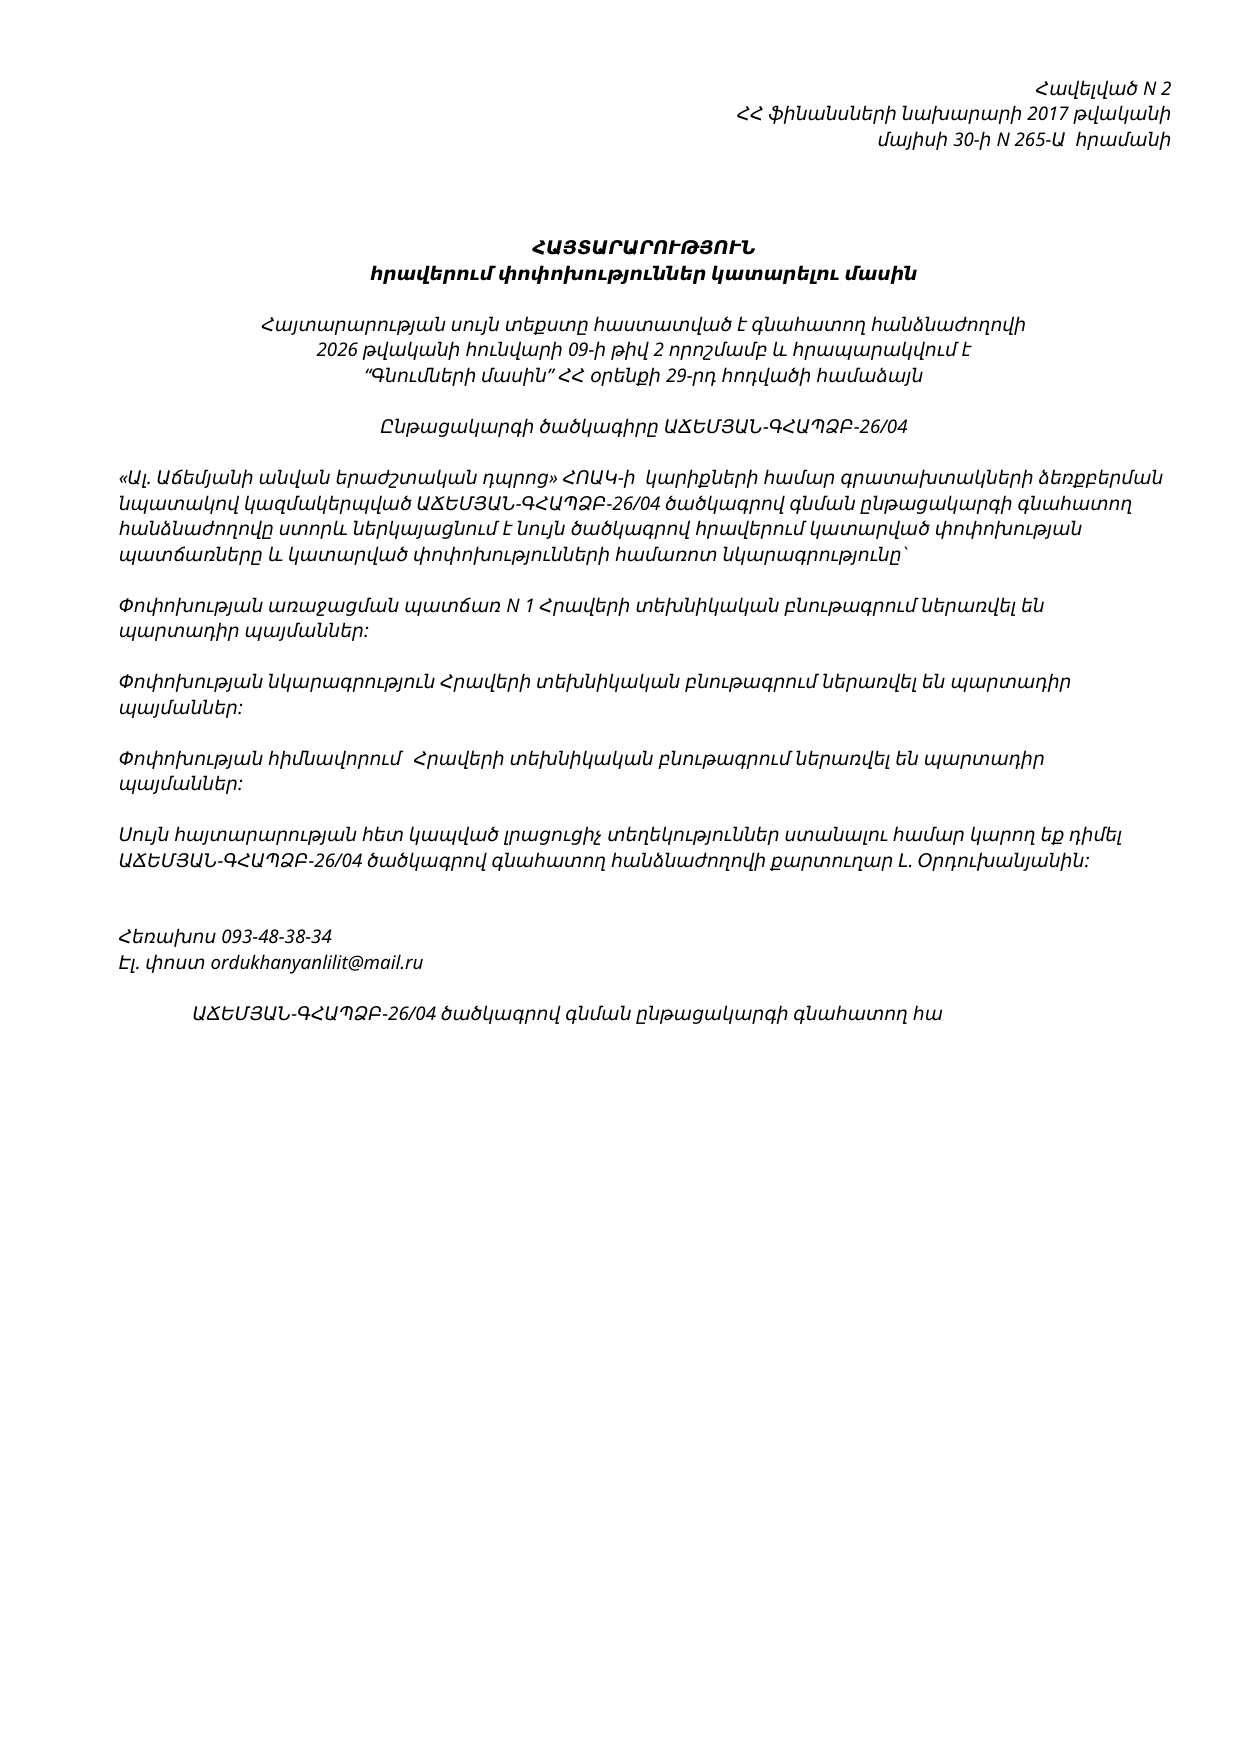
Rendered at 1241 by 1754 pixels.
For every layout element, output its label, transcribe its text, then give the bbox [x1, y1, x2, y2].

text ՀԱՅՏԱՐԱՐՈՒԹՅՈՒՆ [118, 234, 1171, 260]
text Փոփոխության առաջացման պատճառ N 1 Հրավերի տեխնիկական բնութագրում ներառվել են պարտադիր պայմաններ: [118, 592, 1171, 643]
text Հայտարարության սույն տեքստը հաստատված է գնահատող հանձնաժողովի [118, 311, 1171, 337]
text 2026 թվականի հունվարի 09-ի թիվ 2 որոշմամբ և հրապարակվում է [118, 337, 1171, 362]
text ԱՃԵՄՅԱՆ-ԳՀԱՊՁԲ-26/04 ծածկագրով գնման ընթացակարգի գնահատող հա [118, 1000, 1171, 1026]
text Էլ. փոստ ordukhanyanlilit@mail.ru [118, 949, 1171, 975]
text “Գնումների մասին” ՀՀ օրենքի 29-րդ հոդվածի համաձայն [118, 362, 1171, 388]
text ՀՀ ֆինանսների նախարարի 2017 թվականի [118, 101, 1171, 126]
text Սույն հայտարարության հետ կապված լրացուցիչ տեղեկություններ ստանալու համար կարող եք դիմել [118, 822, 1171, 847]
text Փոփոխության նկարագրություն Հրավերի տեխնիկական բնութագրում ներառվել են պարտադիր պայմաններ: [118, 668, 1171, 719]
text «Ալ. Աճեմյանի անվան երաժշտական դպրոց» ՀՈԱԿ-ի կարիքների համար գրատախտակների ձեռքբերման նպատակով կազմակերպված ԱՃԵՄՅԱՆ-ԳՀԱՊՁԲ-26/04 ծածկագրով գնման ընթացակարգի գնահատող հանձնաժողովը ստորև ներկայացնում է նույն ծածկագրով հրավերում կատարված փոփոխության պատճառները և կատարված փոփոխությունների համառոտ նկարագրությունը` [118, 464, 1171, 566]
text ԱՃԵՄՅԱՆ-ԳՀԱՊՁԲ-26/04 ծածկագրով գնահատող հանձնաժողովի քարտուղար Լ. Օրդուխանյանին: [118, 847, 1171, 873]
text Ընթացակարգի ծածկագիրը ԱՃԵՄՅԱՆ-ԳՀԱՊՁԲ-26/04 [118, 413, 1171, 439]
text մայիսի 30-ի N 265-Ա հրամանի [118, 126, 1171, 152]
text Հեռախոս 093-48-38-34 [118, 924, 1171, 949]
text հրավերում փոփոխություններ կատարելու մասին [118, 260, 1171, 286]
text Հավելված N 2 [118, 75, 1171, 101]
text Փոփոխության հիմնավորում Հրավերի տեխնիկական բնութագրում ներառվել են պարտադիր պայմաններ: [118, 745, 1171, 796]
